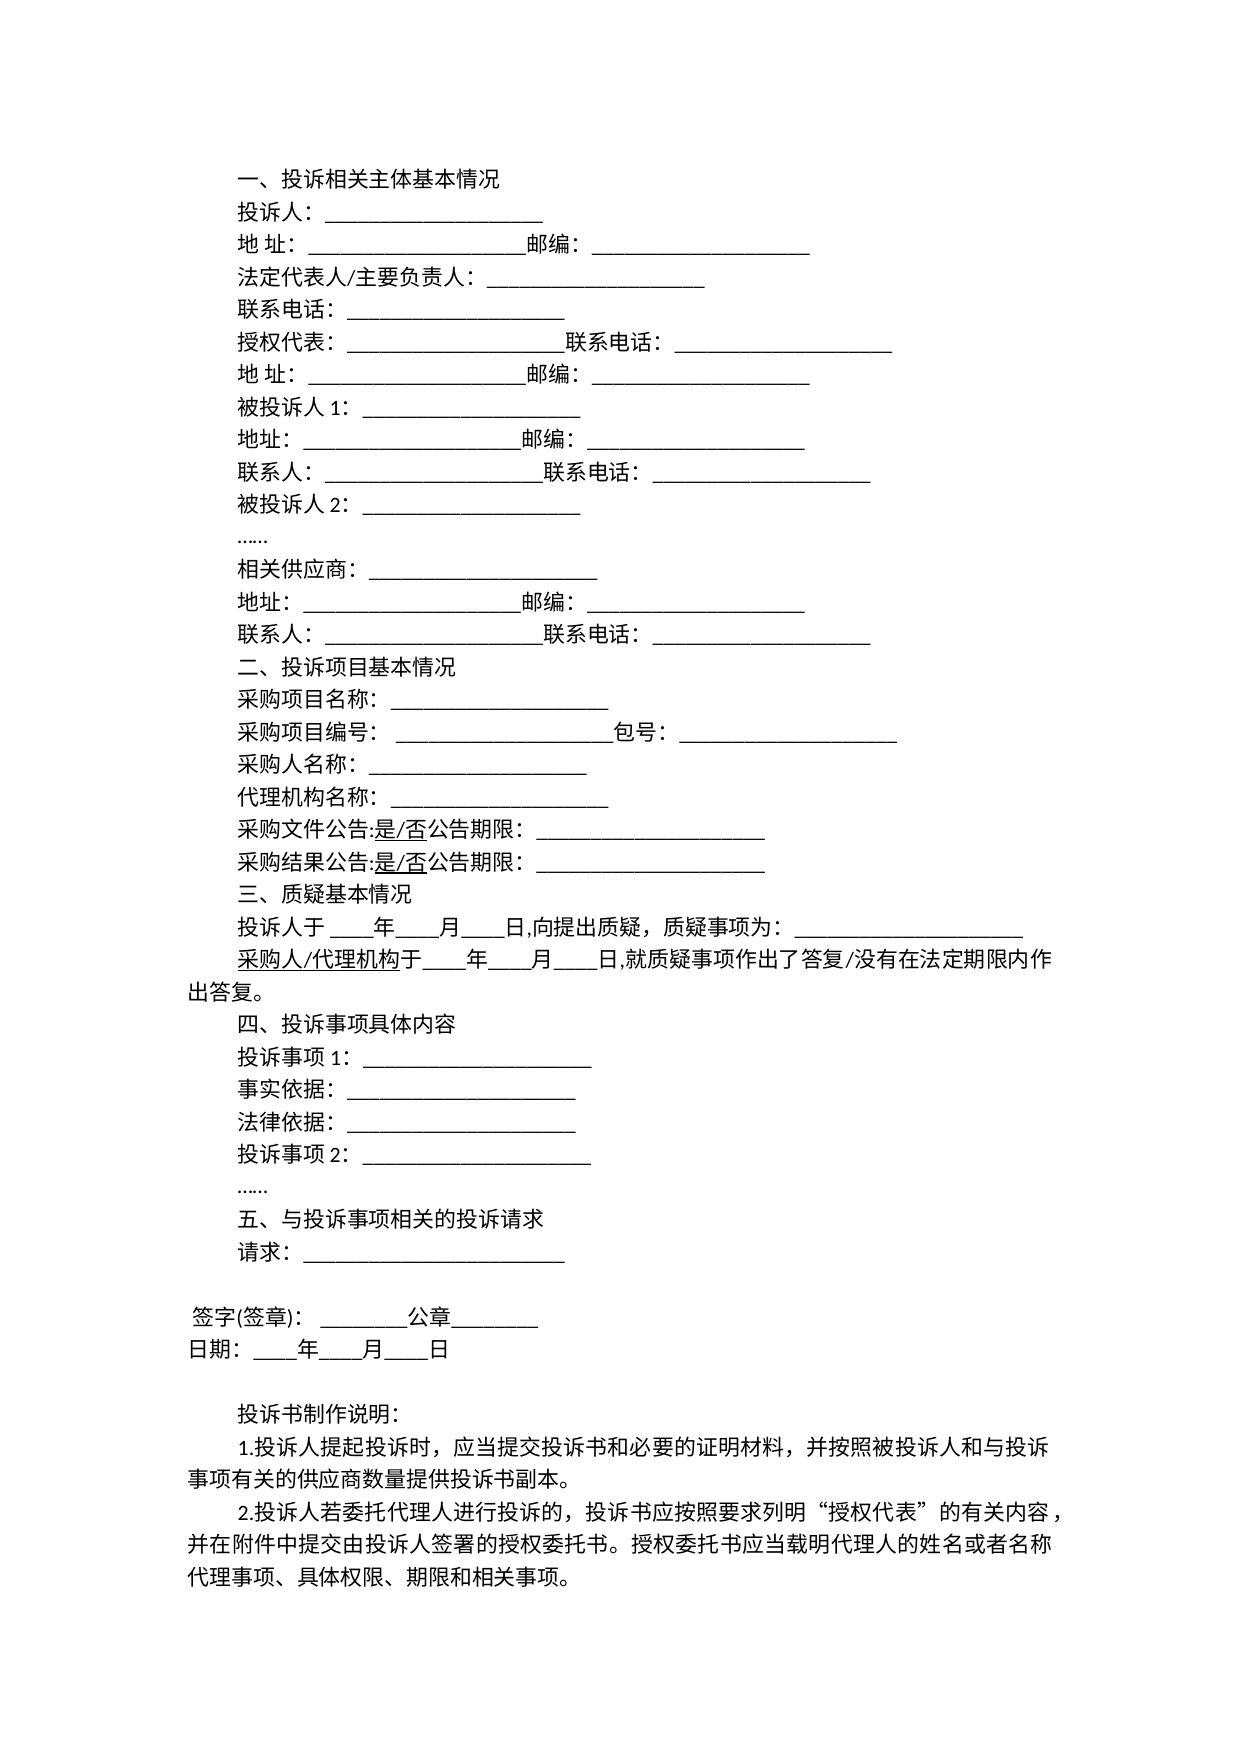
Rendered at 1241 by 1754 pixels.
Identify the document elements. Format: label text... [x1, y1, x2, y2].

text 投诉事项 1：_____________________ [187, 1039, 1053, 1072]
text 1.投诉人提起投诉时，应当提交投诉书和必要的证明材料，并按照被投诉人和与投诉事项有关的供应商数量提供投诉书副本。 [187, 1429, 1053, 1494]
text 采购人名称：____________________ [187, 747, 1053, 779]
text 联系人：____________________联系电话：____________________ [187, 454, 1053, 487]
text 二、投诉项目基本情况 [187, 649, 1053, 682]
text 授权代表：____________________联系电话：____________________ [187, 324, 1053, 357]
text 法律依据：_____________________ [187, 1104, 1053, 1137]
text 三、质疑基本情况 [187, 877, 1053, 909]
text 联系人：____________________联系电话：____________________ [187, 617, 1053, 649]
text 被投诉人2：____________________ [187, 487, 1053, 519]
text 采购文件公告:是/否公告期限：_____________________ [187, 812, 1053, 844]
text 请求：________________________ [187, 1234, 1053, 1267]
text …… [187, 1169, 1053, 1202]
text 2.投诉人若委托代理人进行投诉的，投诉书应按照要求列明“授权代表”的有关内容，并在附件中提交由投诉人签署的授权委托书。授权委托书应当载明代理人的姓名或者名称、代理事项、具体权限、期限和相关事项。 [187, 1494, 1053, 1592]
text 五、与投诉事项相关的投诉请求 [187, 1202, 1053, 1234]
text 地址：____________________邮编：____________________ [187, 422, 1053, 454]
text 地 址：____________________邮编：____________________ [187, 227, 1053, 259]
text 四、投诉事项具体内容 [187, 1007, 1053, 1039]
text 一、投诉相关主体基本情况 [187, 162, 1053, 194]
text 签字(签章)： ________公章________ [187, 1299, 1053, 1332]
text 联系电话：____________________ [187, 292, 1053, 324]
text 相关供应商：_____________________ [187, 552, 1053, 584]
text 采购结果公告:是/否公告期限：_____________________ [187, 844, 1053, 877]
text 代理机构名称：____________________ [187, 779, 1053, 812]
text 被投诉人1：____________________ [187, 389, 1053, 422]
text 投诉人于 ____年____月____日,向提出质疑，质疑事项为：_____________________ [187, 909, 1053, 942]
text 法定代表人/主要负责人：____________________ [187, 259, 1053, 292]
text 采购项目名称：____________________ [187, 682, 1053, 714]
text 地址：____________________邮编：____________________ [187, 584, 1053, 617]
text 采购人/代理机构于____年____月____日,就质疑事项作出了答复/没有在法定期限内作出答复。 [187, 942, 1053, 1007]
text 地 址：____________________邮编：____________________ [187, 357, 1053, 389]
text 事实依据：_____________________ [187, 1072, 1053, 1104]
text 采购项目编号： ____________________包号：____________________ [187, 714, 1053, 747]
text 投诉书制作说明： [187, 1397, 1053, 1429]
text 投诉人：____________________ [187, 194, 1053, 227]
text …… [187, 519, 1053, 552]
text 日期：____年____月____日 [187, 1332, 1053, 1364]
text 投诉事项2：_____________________ [187, 1137, 1053, 1169]
